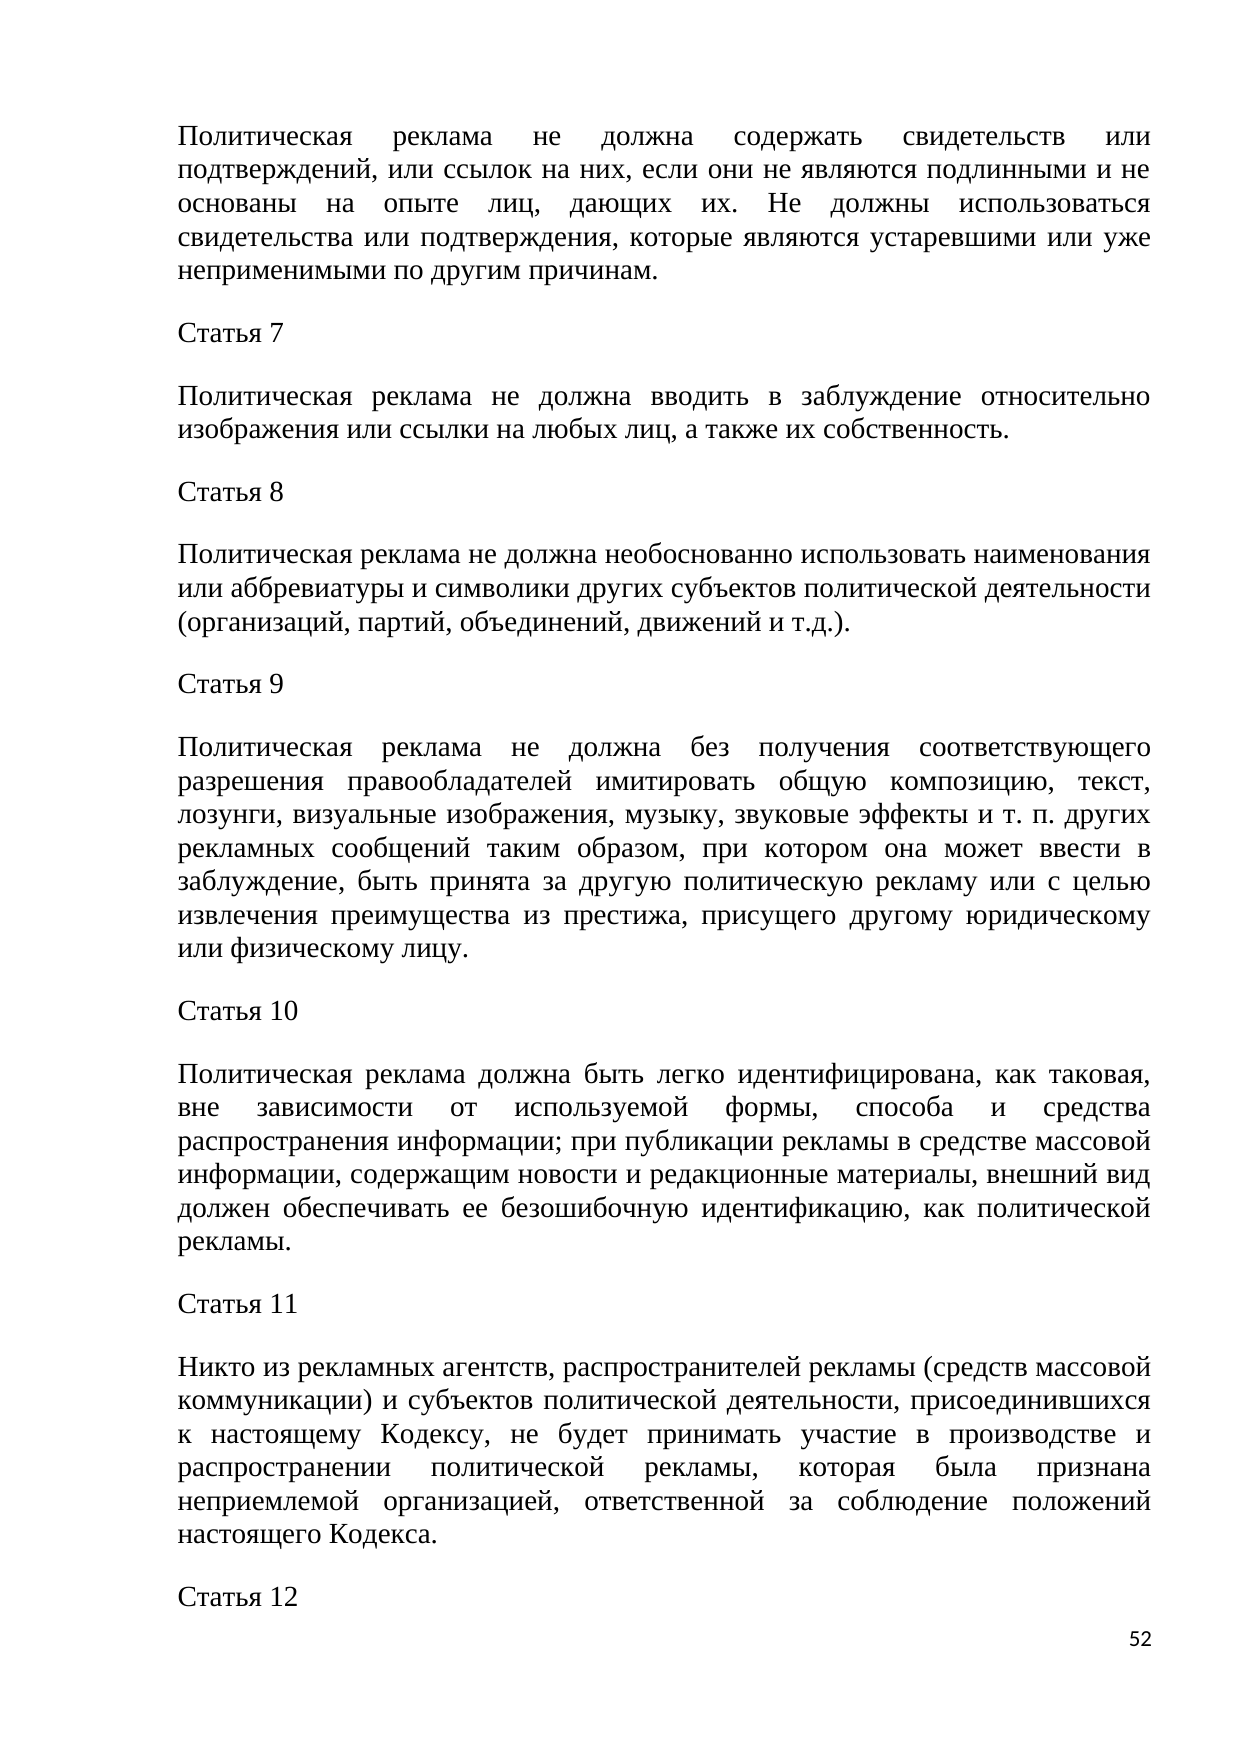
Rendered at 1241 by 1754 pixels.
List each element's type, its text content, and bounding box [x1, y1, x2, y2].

text Статья 9 [177, 666, 1152, 700]
text Статья 8 [177, 474, 1152, 507]
text Никто из рекламных агентств, распространителей рекламы (средств массовой коммуникации) и субъектов политической деятельности, присоединившихся к настоящему Кодексу, не будет принимать участие в производстве и распространении политической рекламы, которая была признана неприемлемой организацией, ответственной за соблюдение положений настоящего Кодекса. [177, 1349, 1152, 1550]
text Статья 11 [177, 1286, 1152, 1320]
text Политическая реклама не должна необоснованно использовать наименования или аббревиатуры и символики других субъектов политической деятельности (организаций, партий, объединений, движений и т.д.). [177, 537, 1152, 637]
text Политическая реклама должна быть легко идентифицирована, как таковая, вне зависимости от используемой формы, способа и средства распространения информации; при публикации рекламы в средстве массовой информации, содержащим новости и редакционные материалы, внешний вид должен обеспечивать ее безошибочную идентификацию, как политической рекламы. [177, 1056, 1152, 1257]
text Политическая реклама не должна вводить в заблуждение относительно изображения или ссылки на любых лиц, а также их собственность. [177, 378, 1152, 445]
text Статья 7 [177, 315, 1152, 348]
text Политическая реклама не должна без получения соответствующего разрешения правообладателей имитировать общую композицию, текст, лозунги, визуальные изображения, музыку, звуковые эффекты и т. п. других рекламных сообщений таким образом, при котором она может ввести в заблуждение, быть принята за другую политическую рекламу или с целью извлечения преимущества из престижа, присущего другому юридическому или физическому лицу. [177, 729, 1152, 964]
text Статья 12 [177, 1579, 1152, 1613]
text Политическая реклама не должна содержать свидетельств или подтверждений, или ссылок на них, если они не являются подлинными и не основаны на опыте лиц, дающих их. Не должны использоваться свидетельства или подтверждения, которые являются устаревшими или уже неприменимыми по другим причинам. [177, 118, 1152, 286]
text Статья 10 [177, 993, 1152, 1027]
